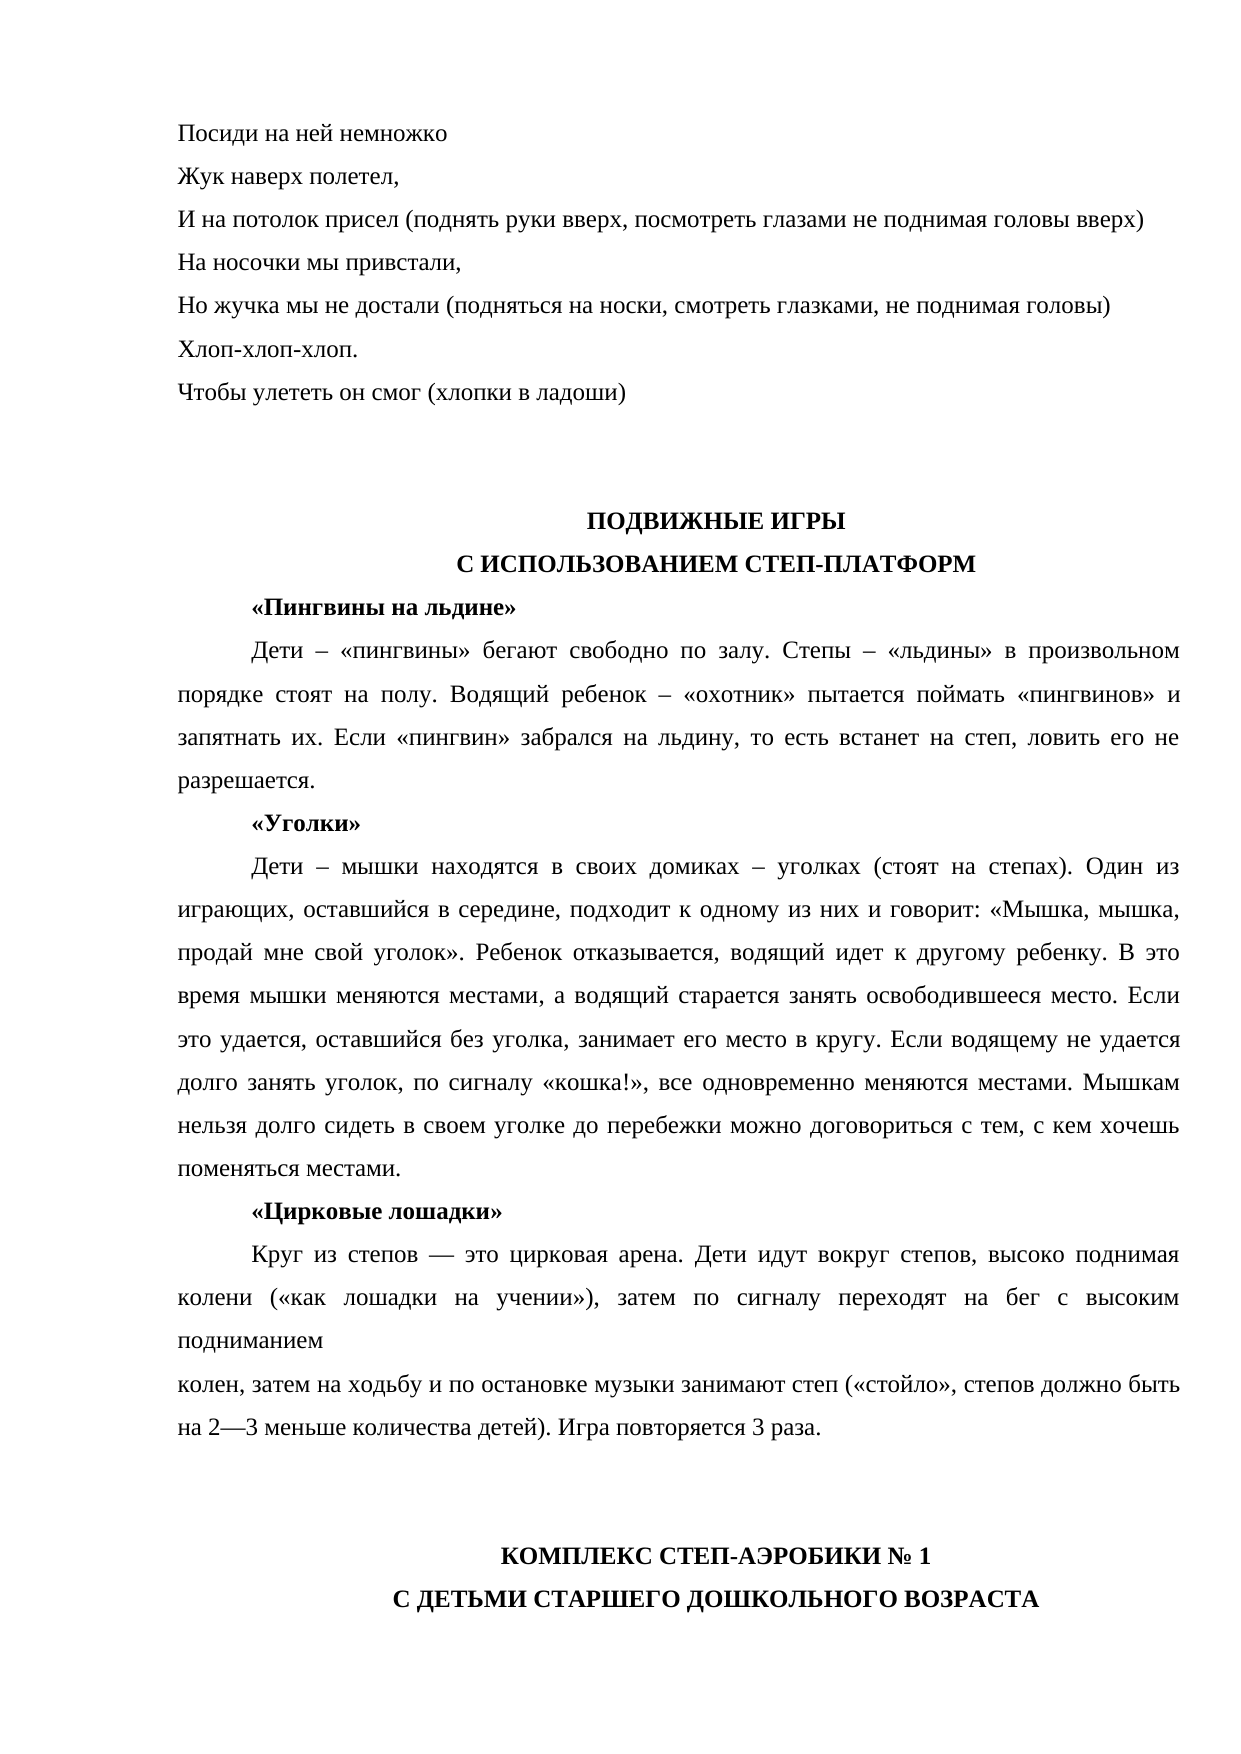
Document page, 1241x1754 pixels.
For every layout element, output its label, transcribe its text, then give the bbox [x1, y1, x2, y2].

text С ДЕТЬМИ СТАРШЕГО ДОШКОЛЬНОГО ВОЗРАСТА [177, 1584, 1181, 1613]
text КОМПЛЕКС СТЕП-АЭРОБИКИ № 1 [177, 1541, 1181, 1570]
text колен, затем на ходьбу и по остановке музыки занимают степ («стойло», степов должно быть на 2—3 меньше количества детей). Игра повторяется 3 раза. [177, 1369, 1181, 1441]
text И на потолок присел (поднять руки вверх, посмотреть глазами не поднимая головы вверх) [177, 204, 1181, 233]
text Дети – «пингвины» бегают свободно по залу. Степы – «льдины» в произвольном порядке стоят на полу. Водящий ребенок – «охотник» пытается поймать «пингвинов» и запятнать их. Если «пингвин» забрался на льдину, то есть встанет на степ, ловить его не разрешается. [177, 636, 1181, 794]
text «Уголки» [177, 808, 1181, 837]
text ПОДВИЖНЫЕ ИГРЫ [177, 506, 1181, 535]
text Жук наверх полетел, [177, 161, 1181, 190]
text «Пингвины на льдине» [177, 592, 1181, 621]
text На носочки мы привстали, [177, 247, 1181, 276]
text Но жучка мы не достали (подняться на носки, смотреть глазками, не поднимая головы) [177, 291, 1181, 319]
text Круг из степов — это цирковая арена. Дети идут вокруг степов, высоко поднимая колени («как лошадки на учении»), затем по сигналу переходят на бег с высоким подниманием [177, 1239, 1181, 1354]
text Посиди на ней немножко [177, 118, 1181, 147]
text Дети – мышки находятся в своих домиках – уголках (стоят на степах). Один из играющих, оставшийся в середине, подходит к одному из них и говорит: «Мышка, мышка, продай мне свой уголок». Ребенок отказывается, водящий идет к другому ребенку. В это время мышки меняются местами, а водящий старается занять освободившееся место. Если это удается, оставшийся без уголка, занимает его место в кругу. Если водящему не удается долго занять уголок, по сигналу «кошка!», все одновременно меняются местами. Мышкам нельзя долго сидеть в своем уголке до перебежки можно договориться с тем, с кем хочешь поменяться местами. [177, 851, 1181, 1182]
text Чтобы улететь он смог (хлопки в ладоши) [177, 377, 1181, 406]
text «Цирковые лошадки» [177, 1196, 1181, 1225]
text С ИСПОЛЬЗОВАНИЕМ СТЕП-ПЛАТФОРМ [177, 549, 1181, 578]
text Хлоп-хлоп-хлоп. [177, 334, 1181, 362]
